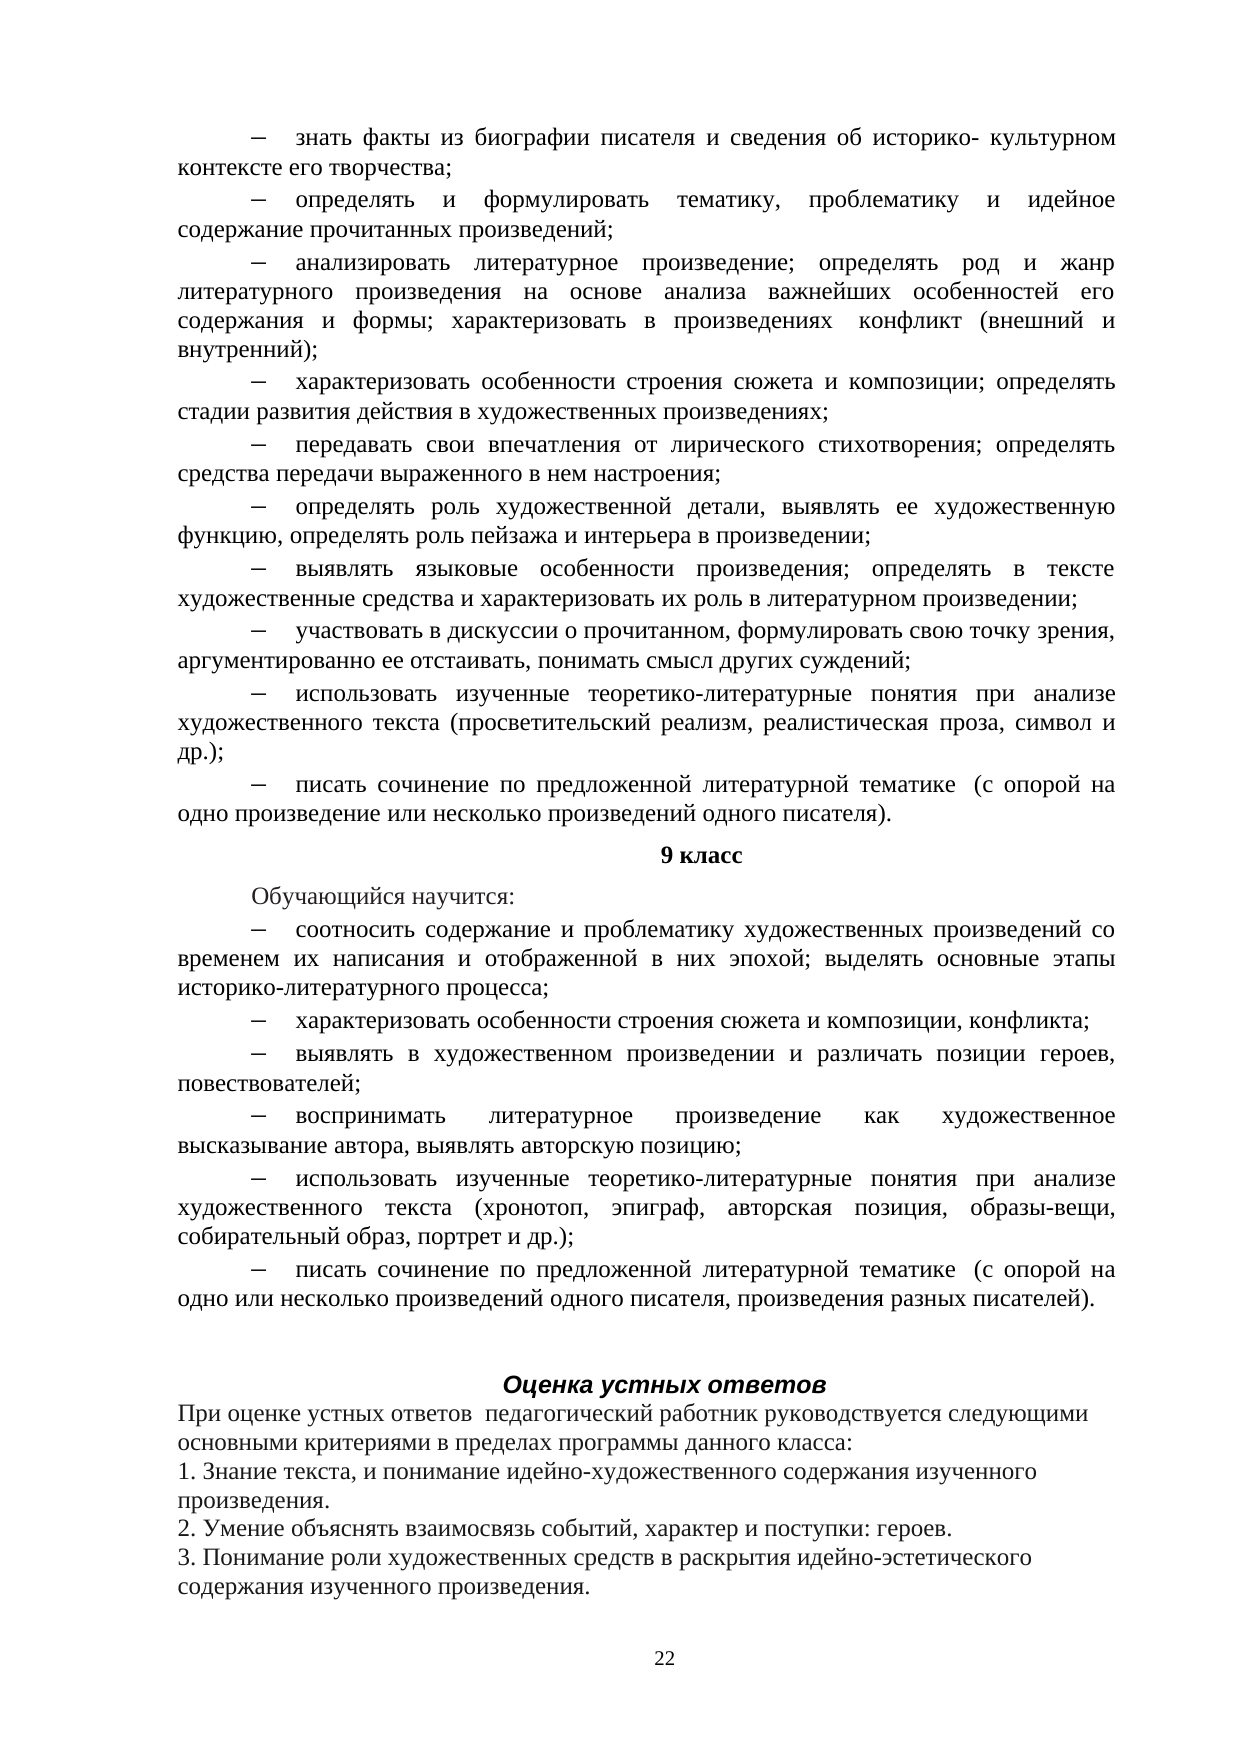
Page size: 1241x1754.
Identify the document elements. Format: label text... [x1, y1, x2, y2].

text 3. Понимание роли художественных средств в раскрытия идейно-эстетического содержания изученного произведения. [177, 1542, 1152, 1600]
list характеризовать особенности строения сюжета и композиции; определять стадии развития действия в художественных произведениях; [177, 362, 1115, 425]
text Обучающийся научится: [177, 881, 1152, 910]
list использовать изученные теоретико-литературные понятия при анализе художественного текста (просветительский реализм, реалистическая проза, символ и др.); [177, 674, 1116, 765]
list использовать изученные теоретико-литературные понятия при анализе художественного текста (хронотоп, эпиграф, авторская позиция, образы-вещи, собирательный образ, портрет и др.); [177, 1159, 1116, 1250]
subtitle 9 класс [177, 840, 1152, 868]
list передавать свои впечатления от лирического стихотворения; определять средства передачи выраженного в нем настроения; [177, 425, 1115, 487]
list выявлять языковые особенности произведения; определять в тексте художественные средства и характеризовать их роль в литературном произведении; [177, 549, 1115, 612]
list характеризовать особенности строения сюжета и композиции, конфликта; [177, 1001, 1115, 1034]
list соотносить содержание и проблематику художественных произведений со временем их написания и отображенной в них эпохой; выделять основные этапы историко-литературного процесса; [177, 910, 1115, 1001]
list определять роль художественной детали, выявлять ее художественную функцию, определять роль пейзажа и интерьера в произведении; [177, 487, 1115, 549]
list воспринимать литературное произведение как художественное высказывание автора, выявлять авторскую позицию; [177, 1097, 1115, 1159]
list писать сочинение по предложенной литературной тематике (с опорой на одно произведение или несколько произведений одного писателя). [177, 765, 1115, 827]
list определять и формулировать тематику, проблематику и идейное содержание прочитанных произведений; [177, 180, 1115, 243]
list участвовать в дискуссии о прочитанном, формулировать свою точку зрения, аргументированно ее отстаивать, понимать смысл других суждений; [177, 612, 1115, 674]
text Оценка устных ответов [177, 1370, 1152, 1398]
text При оценке устных ответов педагогический работник руководствуется следующими основными критериями в пределах программы данного класса: [177, 1398, 1152, 1456]
text 2. Умение объяснять взаимосвязь событий, характер и поступки: героев. [177, 1513, 1152, 1542]
list знать факты из биографии писателя и сведения об историко- культурном контексте его творчества; [177, 118, 1116, 180]
list выявлять в художественном произведении и различать позиции героев, повествователей; [177, 1034, 1115, 1097]
list писать сочинение по предложенной литературной тематике (с опорой на одно или несколько произведений одного писателя, произведения разных писателей). [177, 1250, 1115, 1312]
list анализировать литературное произведение; определять род и жанр литературного произведения на основе анализа важнейших особенностей его содержания и формы; характеризовать в произведениях конфликт (внешний и внутренний); [177, 243, 1115, 362]
text 1. Знание текста, и понимание идейно-художественного содержания изученного произведения. [177, 1456, 1152, 1513]
